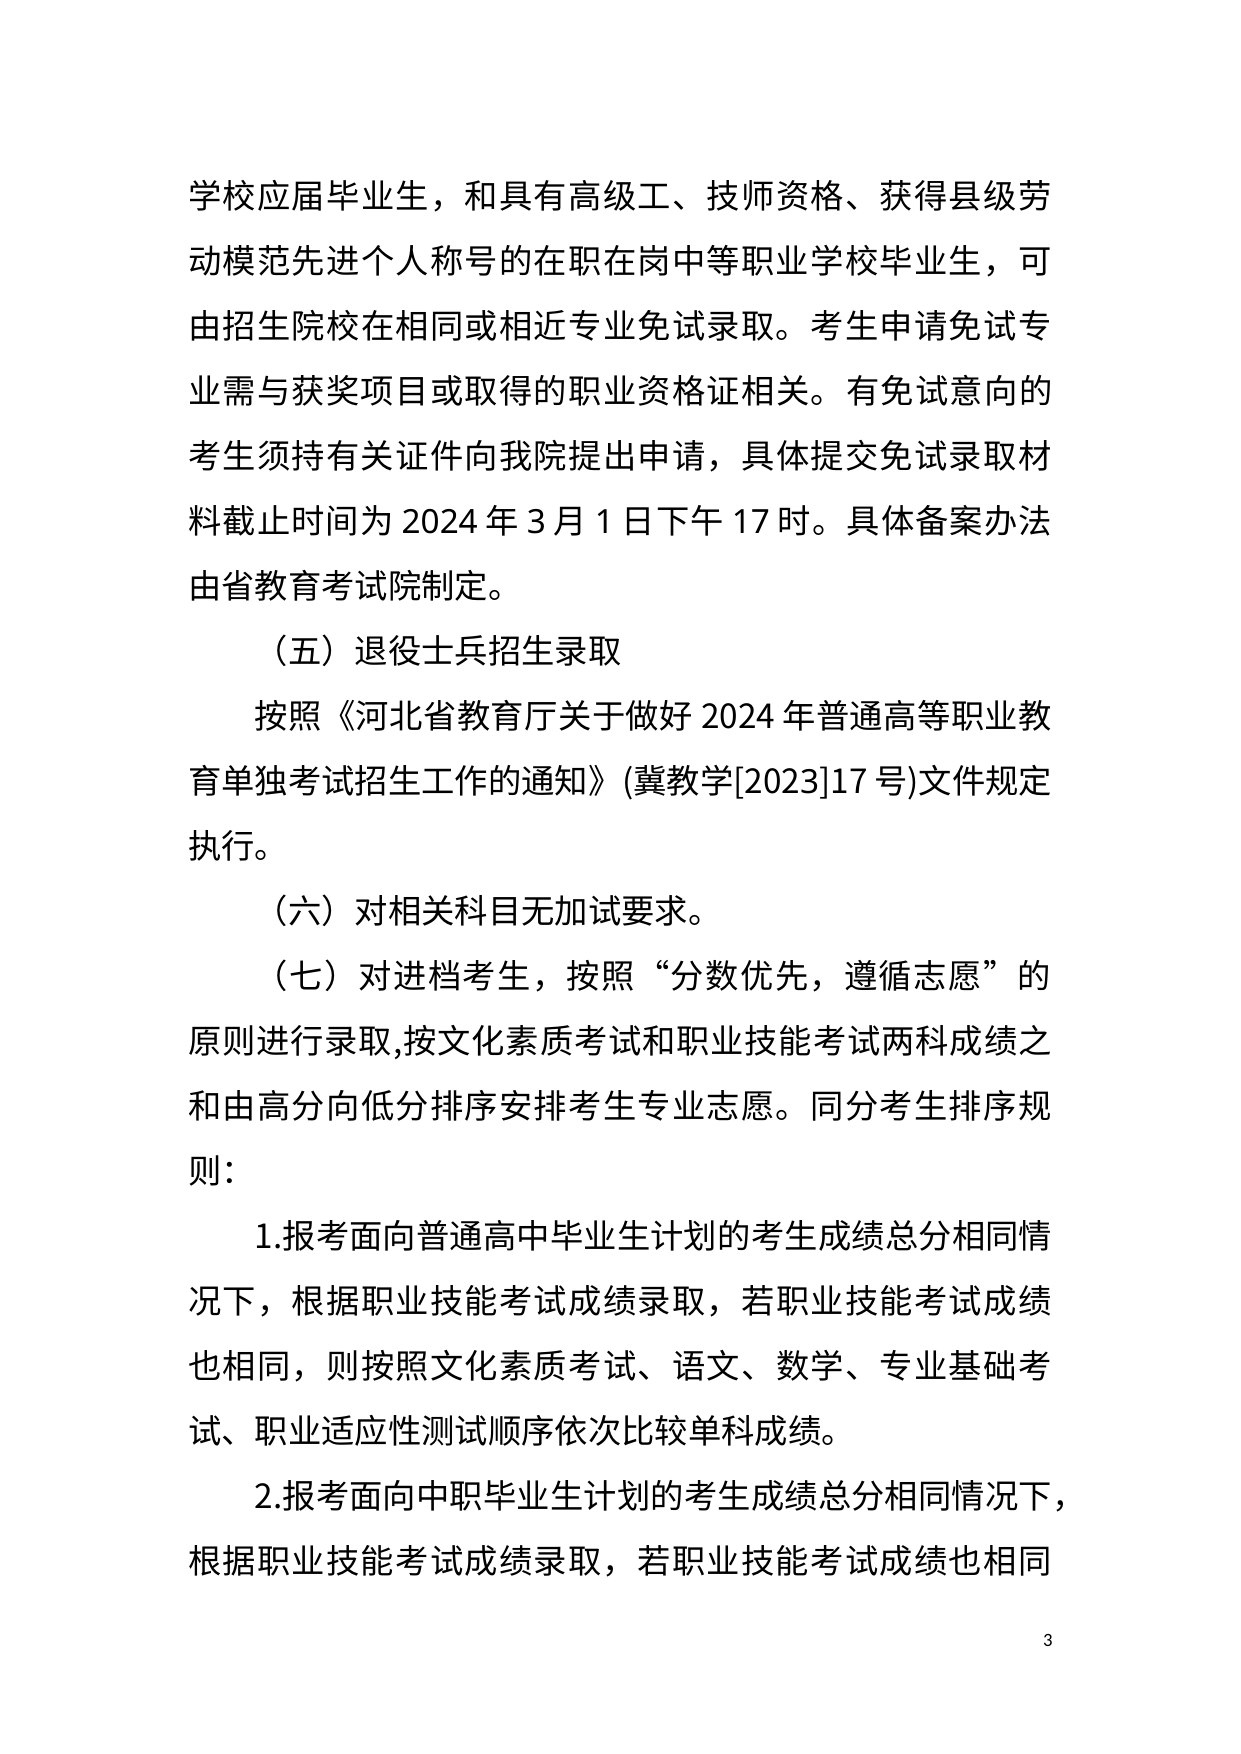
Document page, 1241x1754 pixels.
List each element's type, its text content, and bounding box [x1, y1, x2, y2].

text （五）退役士兵招生录取 [188, 617, 1052, 682]
text （六）对相关科目无加试要求。 [188, 877, 1052, 942]
text （七）对进档考生，按照“分数优先，遵循志愿”的原则进行录取,按文化素质考试和职业技能考试两科成绩之和由高分向低分排序安排考生专业志愿。同分考生排序规则： [188, 942, 1052, 1202]
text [188, 1462, 1052, 1592]
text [188, 162, 1052, 430]
text 按照《河北省教育厅关于做好2024年普通高等职业教育单独考试招生工作的通知》(冀教学[2023]17号)文件规定执行。 [188, 682, 1052, 877]
text 1.报考面向普通高中毕业生计划的考生成绩总分相同情况下，根据职业技能考试成绩录取，若职业技能考试成绩也相同，则按照文化素质考试、语文、数学、专业基础考试、职业适应性测试顺序依次比较单科成绩。 [188, 1202, 1052, 1462]
